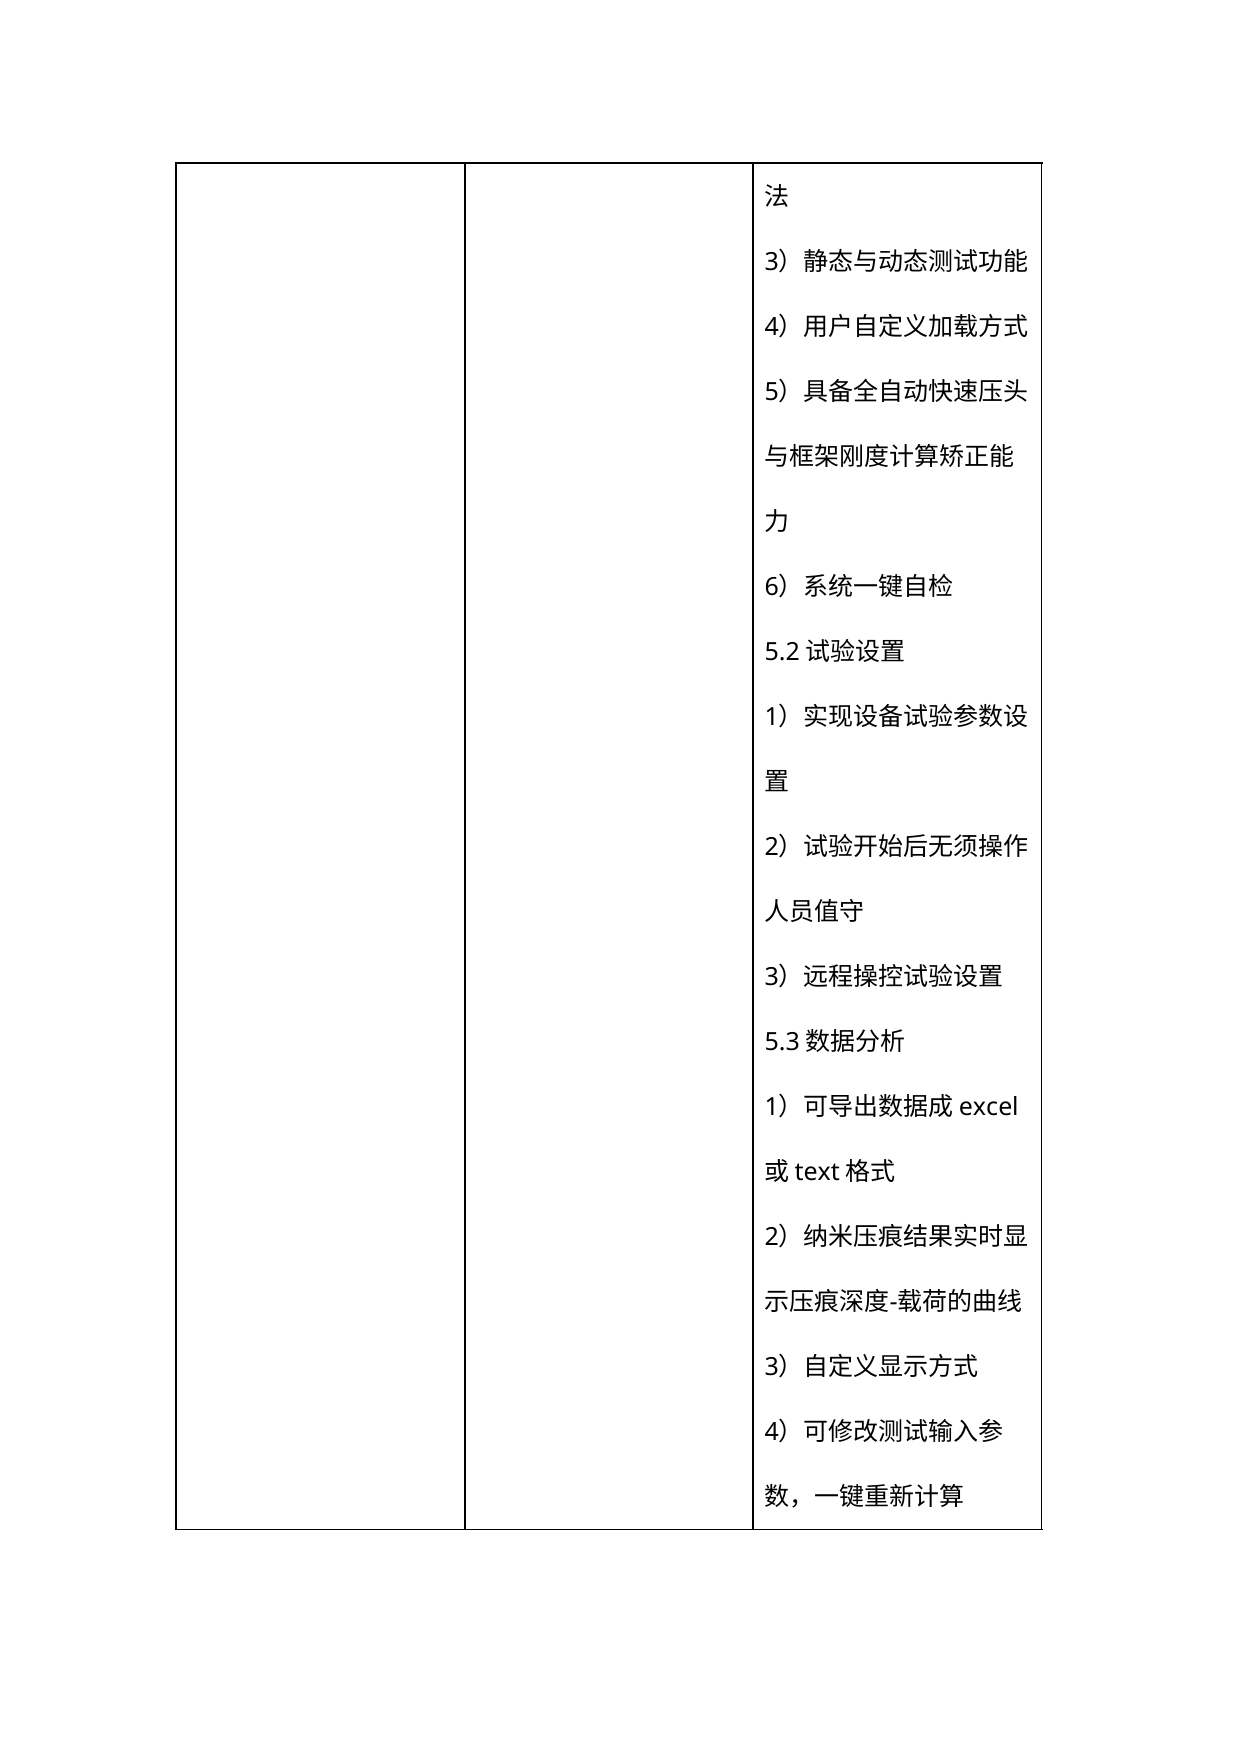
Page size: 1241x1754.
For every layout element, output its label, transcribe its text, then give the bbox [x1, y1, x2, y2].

table_cell [466, 164, 752, 1528]
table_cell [754, 164, 1041, 1528]
table_cell 1 [177, 164, 464, 1528]
